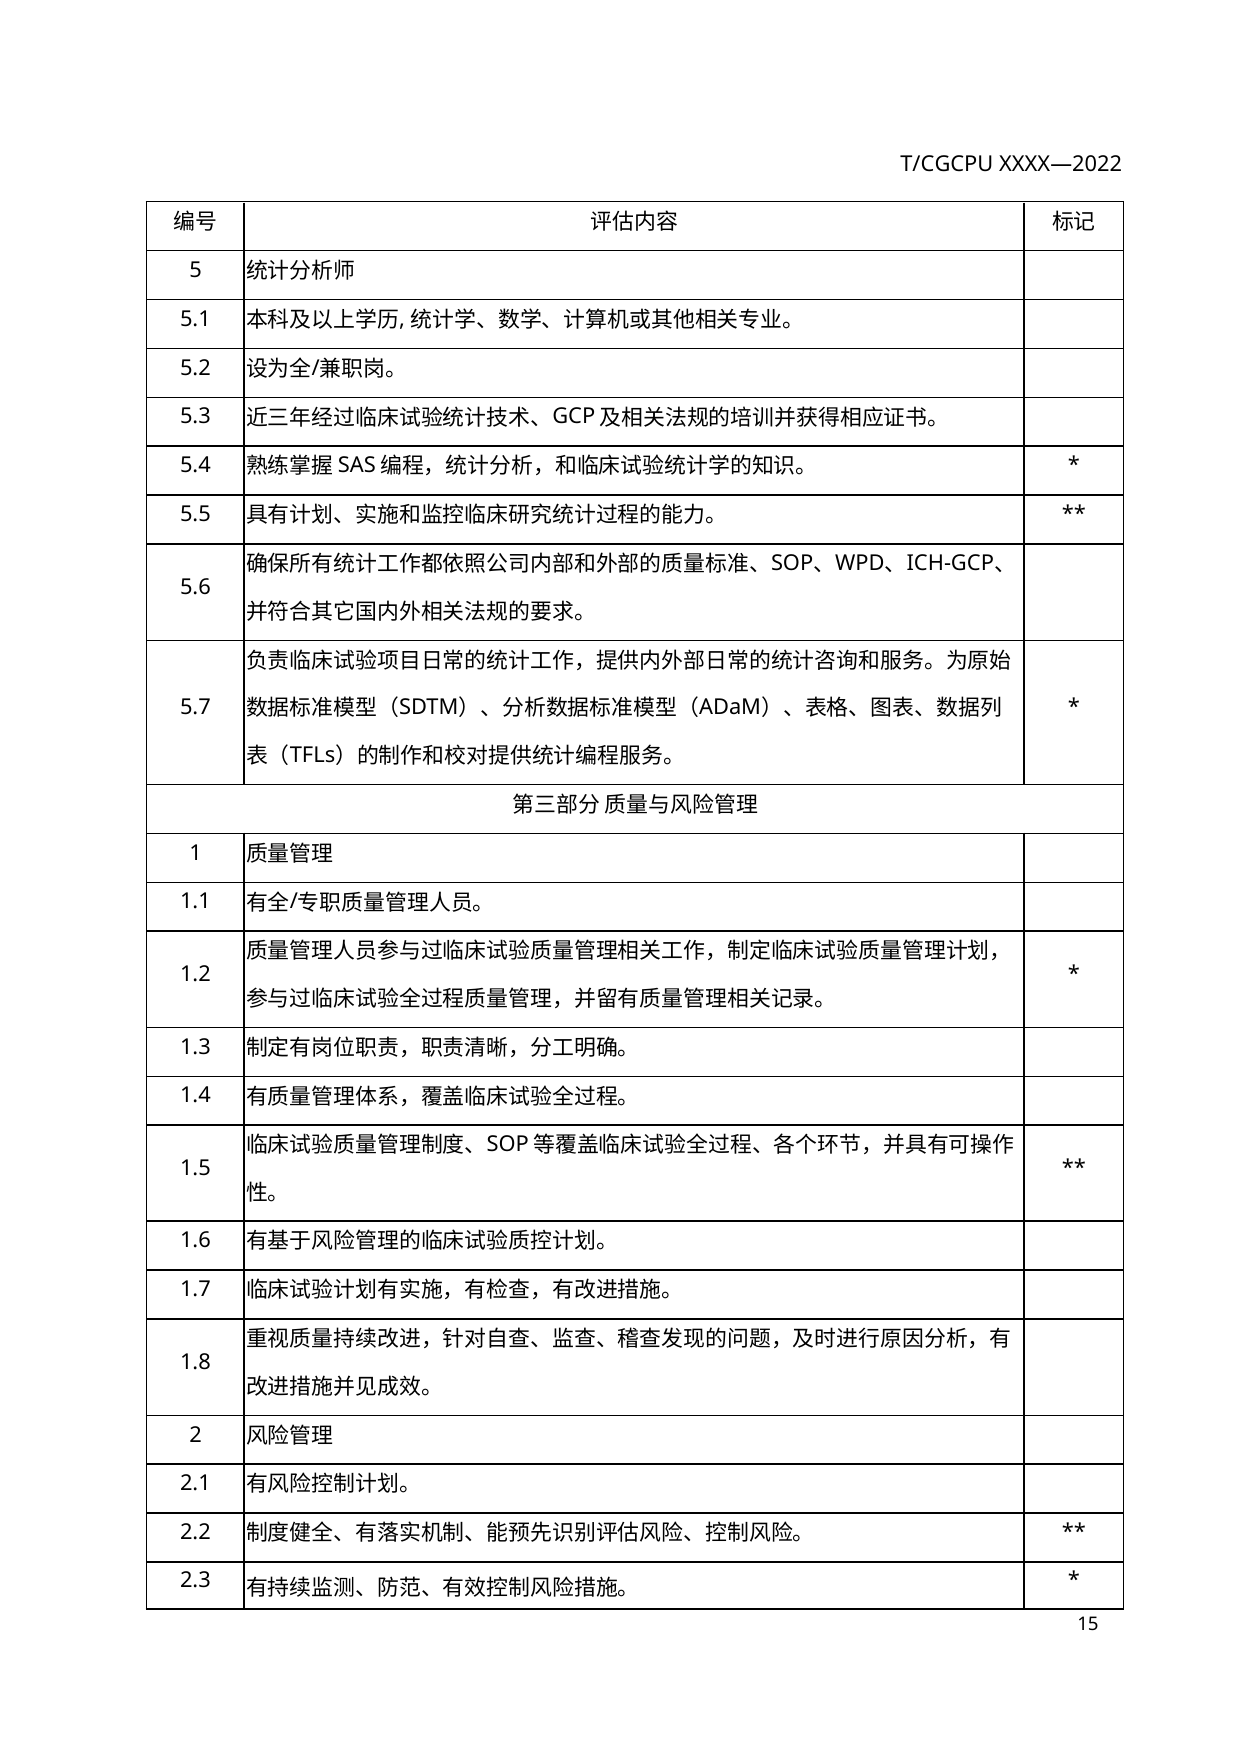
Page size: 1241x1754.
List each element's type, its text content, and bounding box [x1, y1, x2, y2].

table_cell 近三年经过临床试验统计技术、GCP及相关法规的培训并获得相应证书。 [245, 398, 1023, 445]
table_cell 1.2 [147, 932, 243, 1027]
table_cell [1025, 1077, 1123, 1124]
table_cell * [1025, 641, 1123, 784]
table_cell 5.2 [147, 349, 243, 396]
table_cell 制度健全、有落实机制、能预先识别评估风险、控制风险。 [245, 1514, 1023, 1561]
table_cell [1025, 1222, 1123, 1269]
table_cell 有基于风险管理的临床试验质控计划。 [245, 1222, 1023, 1269]
table_cell 5.3 [147, 398, 243, 445]
table_cell [1025, 883, 1123, 930]
table_cell 5.1 [147, 300, 243, 347]
table_cell * [1025, 1563, 1123, 1608]
table_cell 1.4 [147, 1077, 243, 1124]
table_cell 5 [147, 251, 243, 298]
table_cell 2.1 [147, 1465, 243, 1512]
table_cell 设为全/兼职岗。 [245, 349, 1023, 396]
table_cell [1025, 1416, 1123, 1463]
table_cell 确保所有统计工作都依照公司内部和外部的质量标准、SOP、WPD、ICH-GCP、并符合其它国内外相关法规的要求。 [245, 545, 1023, 640]
table_header 编号 [147, 202, 244, 250]
table_cell [1025, 349, 1123, 396]
table_cell 1.7 [147, 1271, 243, 1318]
table_cell 5.7 [147, 641, 243, 784]
table_cell 重视质量持续改进，针对自查、监查、稽查发现的问题，及时进行原因分析，有改进措施并见成效。 [245, 1320, 1023, 1414]
table_cell 负责临床试验项目日常的统计工作，提供内外部日常的统计咨询和服务。为原始数据标准模型（SDTM）、分析数据标准模型（ADaM）、表格、图表、数据列表（TFLs）的制作和校对提供统计编程服务。 [245, 641, 1023, 784]
table_cell 1.1 [147, 883, 243, 930]
table_cell 有风险控制计划。 [245, 1465, 1023, 1512]
table_cell * [1025, 447, 1123, 494]
table_header 标记 [1025, 202, 1123, 250]
table_cell 制定有岗位职责，职责清晰，分工明确。 [245, 1028, 1023, 1076]
table_cell 风险管理 [245, 1416, 1023, 1463]
table_cell ** [1025, 496, 1123, 543]
table_cell 2 [147, 1416, 243, 1463]
table_cell 具有计划、实施和监控临床研究统计过程的能力。 [245, 496, 1023, 543]
table_cell [1025, 1320, 1123, 1414]
table_cell 2.3 [147, 1563, 243, 1608]
table_cell * [1025, 932, 1123, 1027]
table_cell [1025, 545, 1123, 640]
table_cell [1025, 1271, 1123, 1318]
table_cell [1025, 1028, 1123, 1076]
table_cell 1.6 [147, 1222, 243, 1269]
table_cell 本科及以上学历, 统计学、数学、计算机或其他相关专业。 [245, 300, 1023, 347]
table_cell 5.5 [147, 496, 243, 543]
table_cell [1025, 251, 1123, 298]
table_cell 熟练掌握SAS编程，统计分析，和临床试验统计学的知识。 [245, 447, 1023, 494]
table_cell [1025, 1465, 1123, 1512]
table_cell 1 [147, 834, 243, 881]
table_cell 2.2 [147, 1514, 243, 1561]
table_cell ** [1025, 1126, 1123, 1220]
table_cell 5.6 [147, 545, 243, 640]
table_cell ** [1025, 1514, 1123, 1561]
table_cell 质量管理 [245, 834, 1023, 881]
table_cell 有质量管理体系，覆盖临床试验全过程。 [245, 1077, 1023, 1124]
table_cell 1.8 [147, 1320, 243, 1414]
table_cell 5.4 [147, 447, 243, 494]
table_cell 临床试验质量管理制度、SOP等覆盖临床试验全过程、各个环节，并具有可操作性。 [245, 1126, 1023, 1220]
table_cell 第三部分 质量与风险管理 [147, 785, 1123, 833]
table_cell 1.5 [147, 1126, 243, 1220]
table_cell [1025, 834, 1123, 881]
table_cell 质量管理人员参与过临床试验质量管理相关工作，制定临床试验质量管理计划，参与过临床试验全过程质量管理，并留有质量管理相关记录。 [245, 932, 1023, 1027]
table_cell 有持续监测、防范、有效控制风险措施。 [245, 1563, 1023, 1608]
table_cell 有全/专职质量管理人员。 [245, 883, 1023, 930]
table_cell [1025, 300, 1123, 347]
table_cell 1.3 [147, 1028, 243, 1076]
table_header 评估内容 [245, 202, 1024, 250]
table_cell 临床试验计划有实施，有检查，有改进措施。 [245, 1271, 1023, 1318]
table_cell 统计分析师 [245, 251, 1023, 298]
table_cell [1025, 398, 1123, 445]
